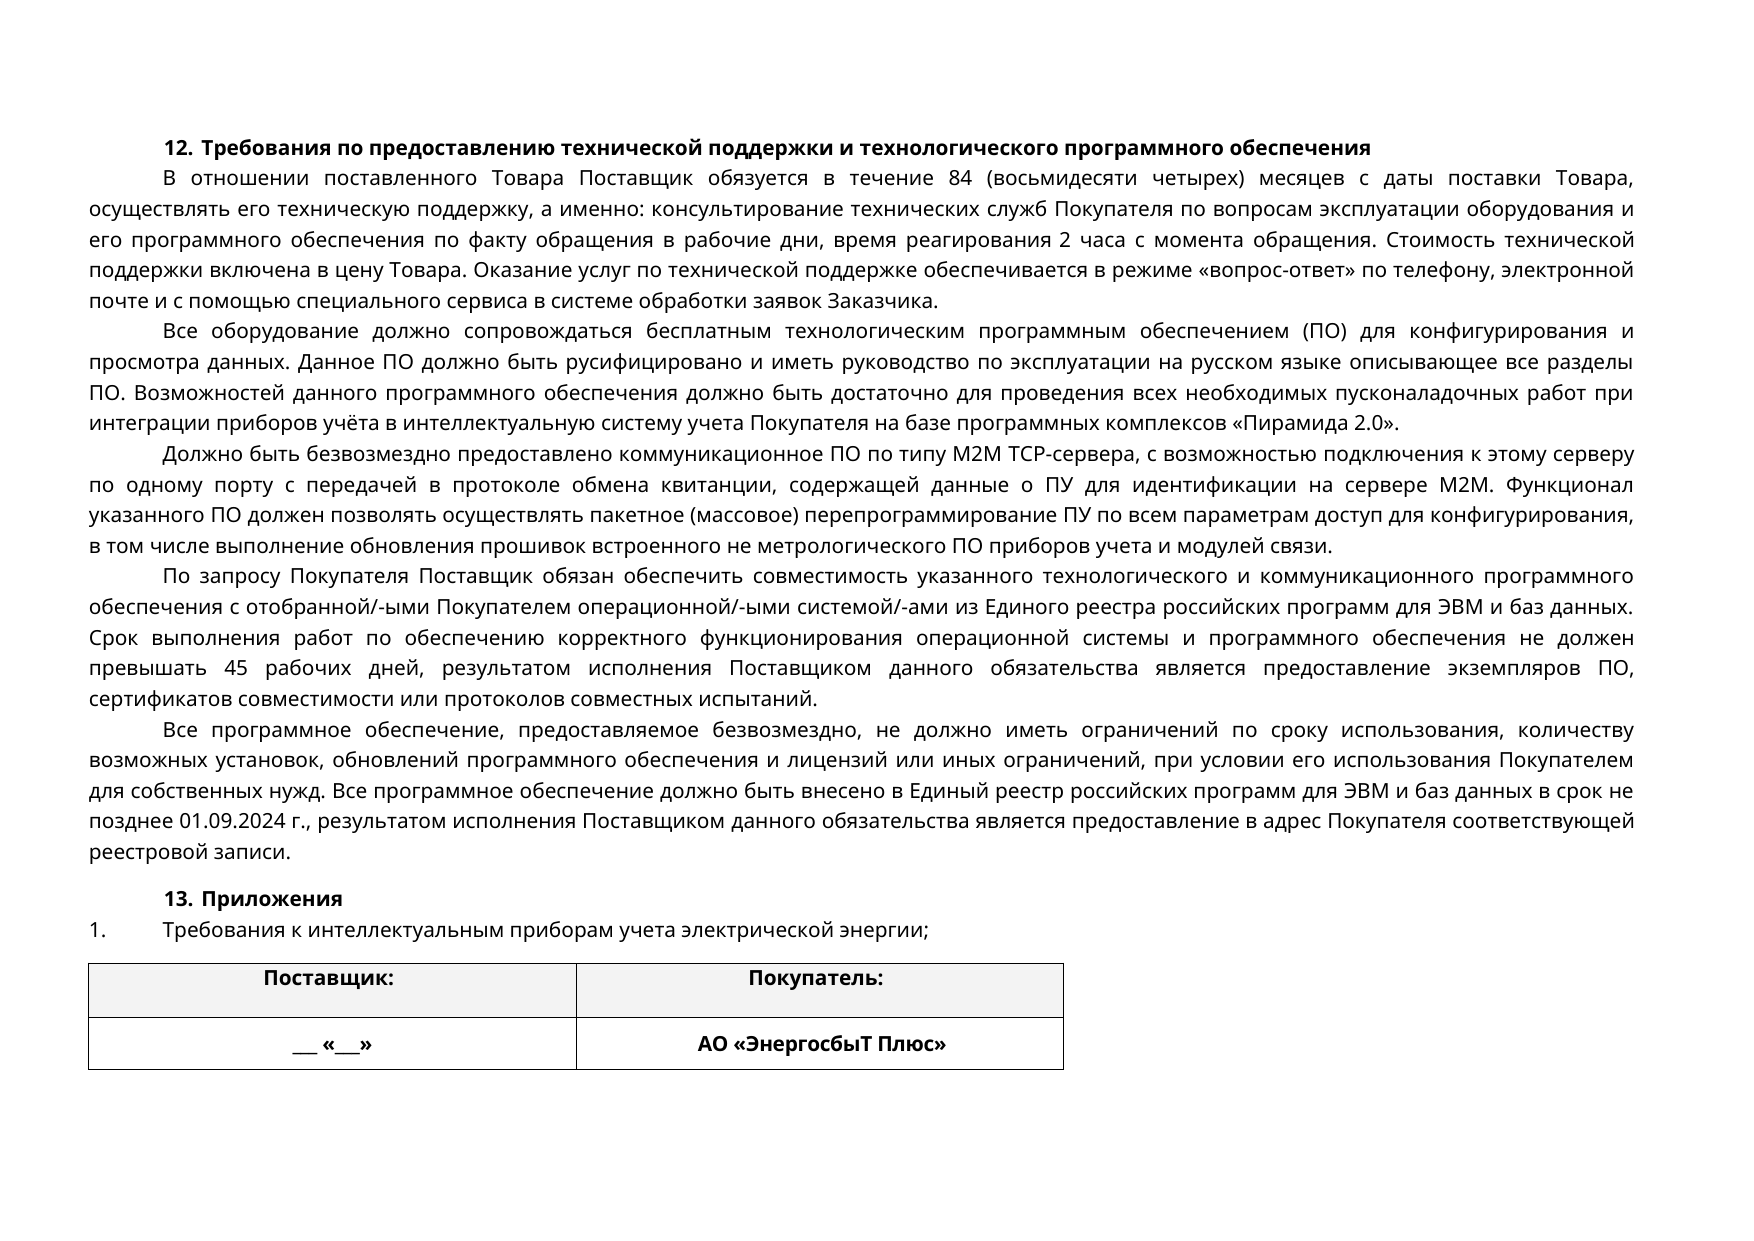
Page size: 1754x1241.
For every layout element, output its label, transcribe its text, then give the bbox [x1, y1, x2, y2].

text По запросу Покупателя Поставщик обязан обеспечить совместимость указанного технологического и коммуникационного программного обеспечения с отобранной/-ыми Покупателем операционной/-ыми системой/-ами из Единого реестра российских программ для ЭВМ и баз данных. Срок выполнения работ по обеспечению корректного функционирования операционной системы и программного обеспечения не должен превышать 45 рабочих дней, результатом исполнения Поставщиком данного обязательства является предоставление экземпляров ПО, сертификатов совместимости или протоколов совместных испытаний. [89, 562, 1636, 713]
list Требования по предоставлению технической поддержки и технологического программного обеспечения [164, 133, 1636, 161]
table_header Поставщик: [89, 964, 576, 1017]
list Приложения [164, 884, 1636, 913]
table_cell АО «ЭнергосбыТ Плюс» [577, 1018, 1063, 1068]
text Все программное обеспечение, предоставляемое безвозмездно, не должно иметь ограничений по сроку использования, количеству возможных установок, обновлений программного обеспечения и лицензий или иных ограничений, при условии его использования Покупателем для собственных нужд. Все программное обеспечение должно быть внесено в Единый реестр российских программ для ЭВМ и баз данных в срок не позднее 01.09.2024 г., результатом исполнения Поставщиком данного обязательства является предоставление в адрес Покупателя соответствующей реестровой записи. [89, 715, 1636, 866]
text Должно быть безвозмездно предоставлено коммуникационное ПО по типу M2M TCP-сервера, с возможностью подключения к этому серверу по одному порту с передачей в протоколе обмена квитанции, содержащей данные о ПУ для идентификации на сервере М2М. Функционал указанного ПО должен позволять осуществлять пакетное (массовое) перепрограммирование ПУ по всем параметрам доступ для конфигурирования, в том числе выполнение обновления прошивок встроенного не метрологического ПО приборов учета и модулей связи. [89, 439, 1636, 559]
table_cell ___ «___» [89, 1018, 576, 1068]
table_header Покупатель: [577, 964, 1063, 1017]
text Все оборудование должно сопровождаться бесплатным технологическим программным обеспечением (ПО) для конфигурирования и просмотра данных. Данное ПО должно быть русифицировано и иметь руководство по эксплуатации на русском языке описывающее все разделы ПО. Возможностей данного программного обеспечения должно быть достаточно для проведения всех необходимых пусконаладочных работ при интеграции приборов учёта в интеллектуальную систему учета Покупателя на базе программных комплексов «Пирамида 2.0». [89, 317, 1636, 437]
list Требования к интеллектуальным приборам учета электрической энергии; [89, 915, 1636, 944]
text В отношении поставленного Товара Поставщик обязуется в течение 84 (восьмидесяти четырех) месяцев с даты поставки Товара, осуществлять его техническую поддержку, а именно: консультирование технических служб Покупателя по вопросам эксплуатации оборудования и его программного обеспечения по факту обращения в рабочие дни, время реагирования 2 часа с момента обращения. Стоимость технической поддержки включена в цену Товара. Оказание услуг по технической поддержке обеспечивается в режиме «вопрос-ответ» по телефону, электронной почте и с помощью специального сервиса в системе обработки заявок Заказчика. [89, 163, 1636, 314]
